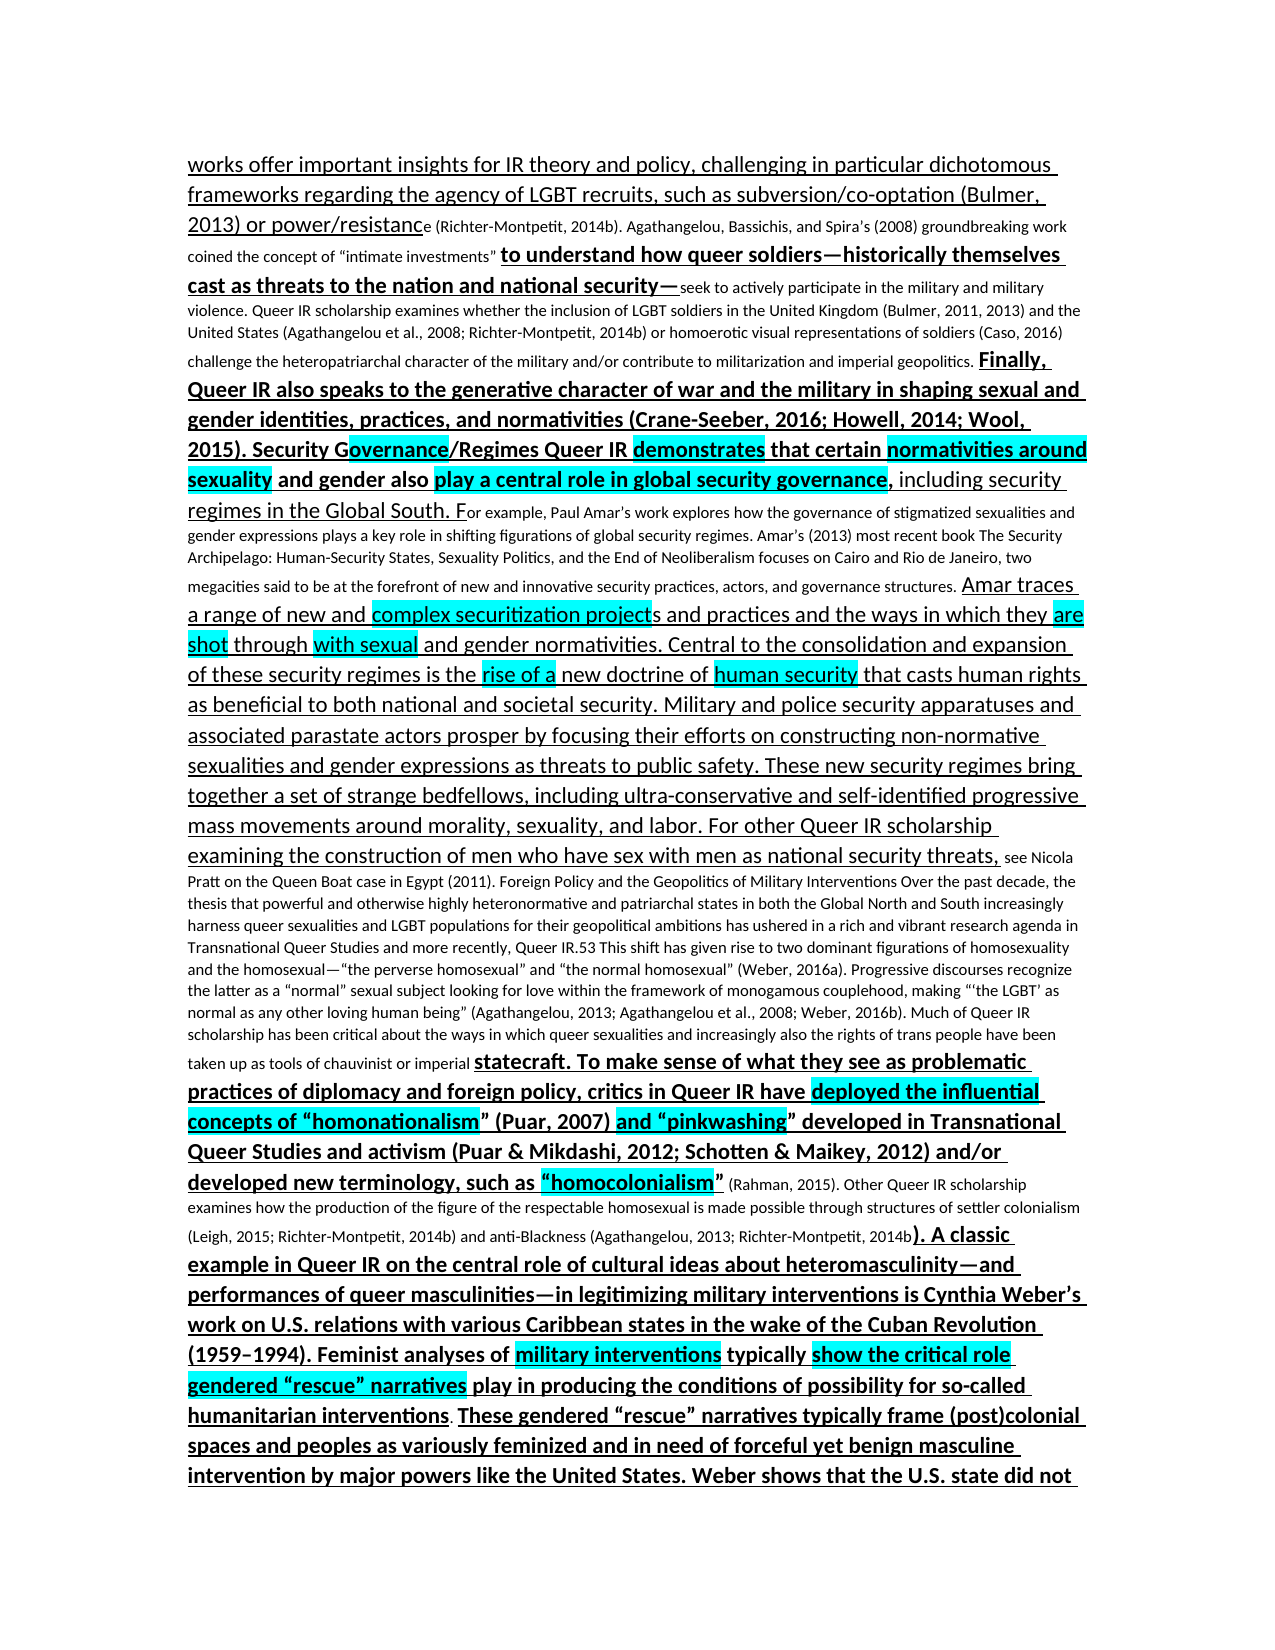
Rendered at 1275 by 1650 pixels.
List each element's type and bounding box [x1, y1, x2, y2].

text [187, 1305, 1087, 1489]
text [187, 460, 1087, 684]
text [187, 685, 1087, 1304]
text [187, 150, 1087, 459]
